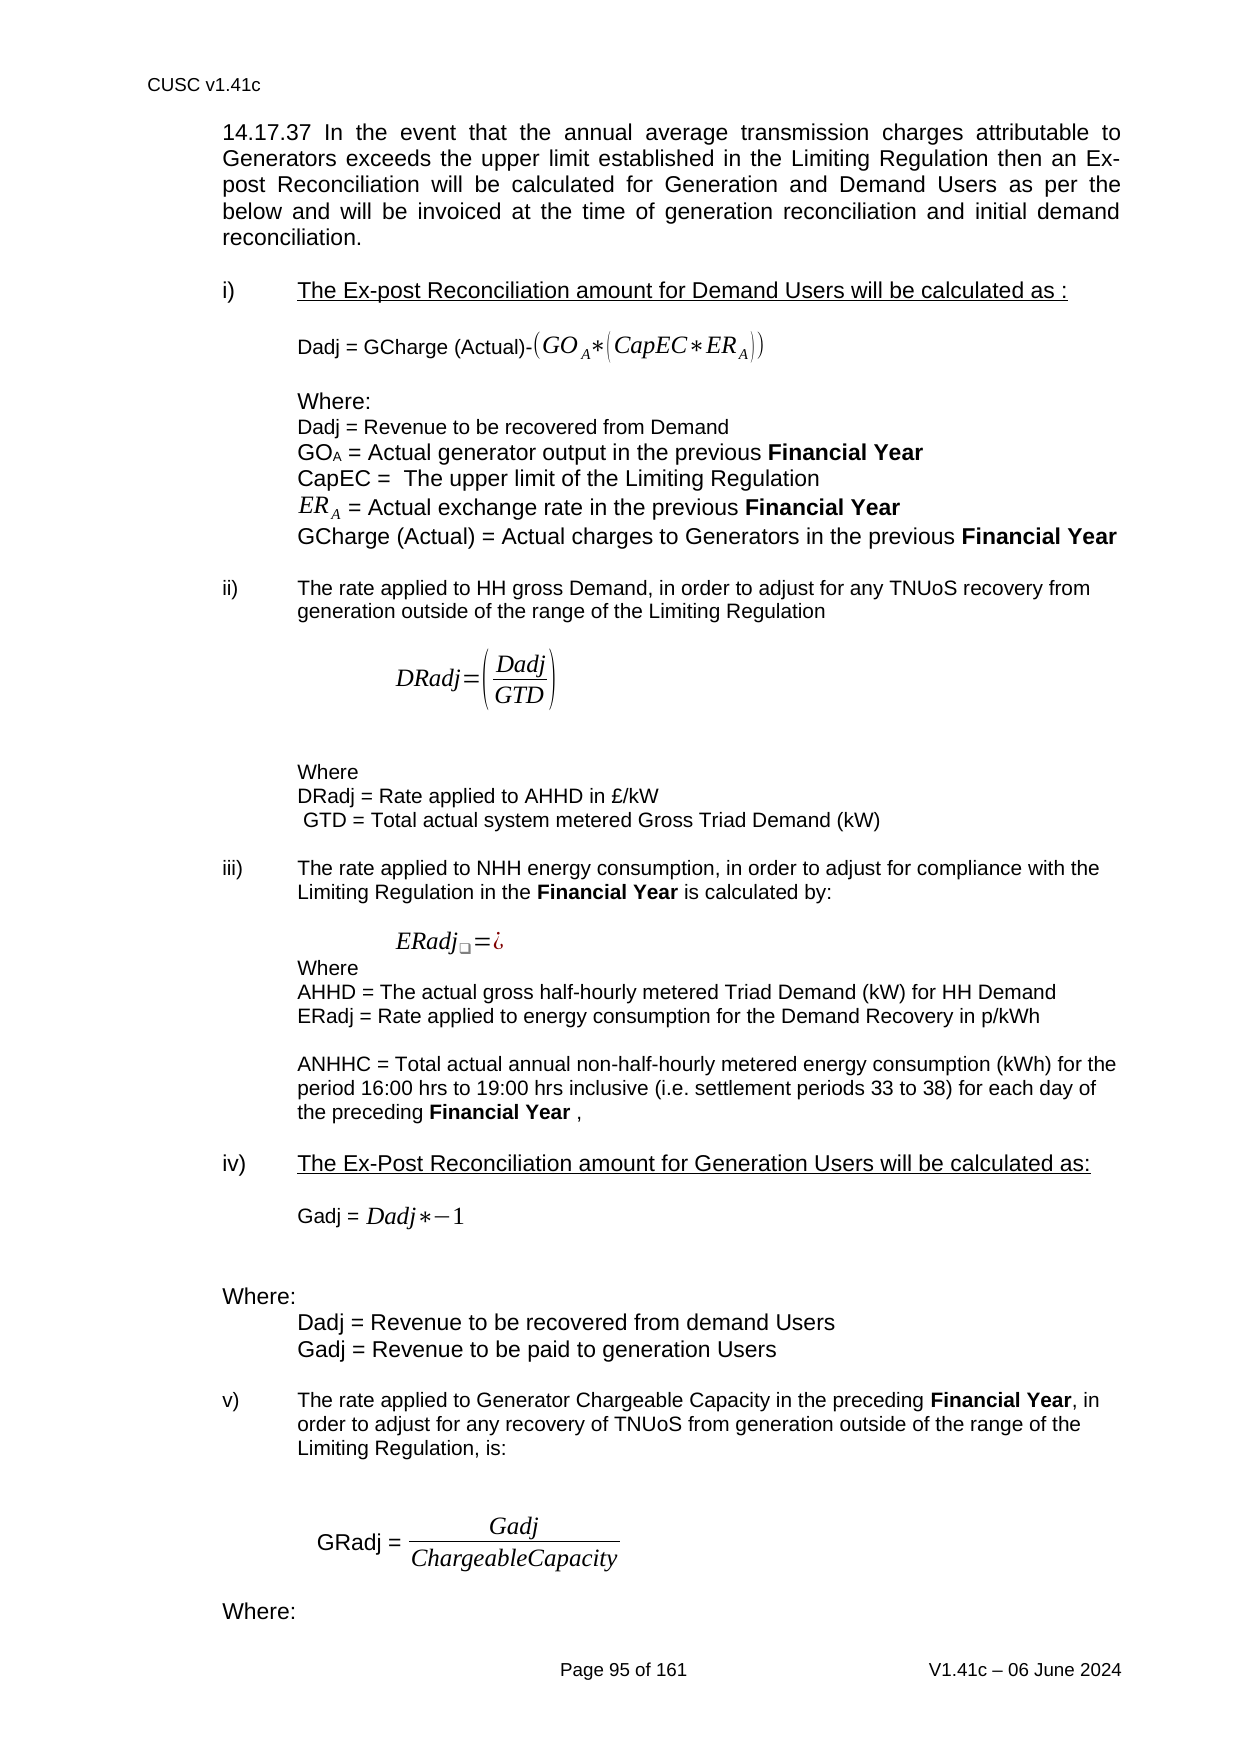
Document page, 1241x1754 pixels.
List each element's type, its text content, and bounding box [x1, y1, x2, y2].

list The rate applied to NHH energy consumption, in order to adjust for compliance with the Limiting Regulation in the Financial Year is calculated by: [222, 856, 1121, 904]
text = Actual exchange rate in the previous Financial Year [297, 491, 1121, 523]
text ERadj = Rate applied to energy consumption for the Demand Recovery in p/kWh [297, 1004, 1121, 1028]
text DRadj = Rate applied to AHHD in £/kW [297, 784, 1121, 808]
text Dadj = GCharge (Actual)- [297, 329, 1121, 364]
text Where [297, 760, 1121, 784]
list The Ex-post Reconciliation amount for Demand Users will be calculated as : [222, 277, 1121, 303]
list The rate applied to HH gross Demand, in order to adjust for any TNUoS recovery from generation outside of the range of the Limiting Regulation [222, 575, 1121, 623]
text CapEC = The upper limit of the Limiting Regulation [297, 465, 1121, 491]
text Dadj = Revenue to be recovered from demand Users [297, 1309, 1121, 1336]
list The Ex-Post Reconciliation amount for Generation Users will be calculated as: [222, 1150, 1121, 1176]
text GTD = Total actual system metered Gross Triad Demand (kW) [297, 808, 1121, 832]
text Gadj = Revenue to be paid to generation Users [297, 1336, 1121, 1362]
text Where [297, 956, 1121, 980]
text ANHHC = Total actual annual non-half-hourly metered energy consumption (kWh) for the period 16:00 hrs to 19:00 hrs inclusive (i.e. settlement periods 33 to 38) for each day of the preceding Financial Year , [297, 1052, 1121, 1123]
text GOA = Actual generator output in the previous Financial Year [297, 438, 1121, 465]
text Gadj = [297, 1203, 1121, 1230]
text Dadj = Revenue to be recovered from Demand [297, 414, 1121, 438]
text Where: [147, 1283, 1121, 1309]
text GCharge (Actual) = Actual charges to Generators in the previous Financial Year [297, 523, 1121, 549]
text 14.17.37 In the event that the annual average transmission charges attributable to Generators exceeds the upper limit established in the Limiting Regulation then an Ex-post Reconciliation will be calculated for Generation and Demand Users as per the below and will be invoiced at the time of generation reconciliation and initial demand reconciliation. [222, 119, 1121, 251]
list The rate applied to Generator Chargeable Capacity in the preceding Financial Year, in order to adjust for any recovery of TNUoS from generation outside of the range of the Limiting Regulation, is: [222, 1388, 1121, 1460]
text Where: [297, 388, 1121, 414]
text Where: [147, 1598, 1121, 1624]
text GRadj = [317, 1513, 1121, 1572]
text AHHD = The actual gross half-hourly metered Triad Demand (kW) for HH Demand [297, 980, 1121, 1004]
